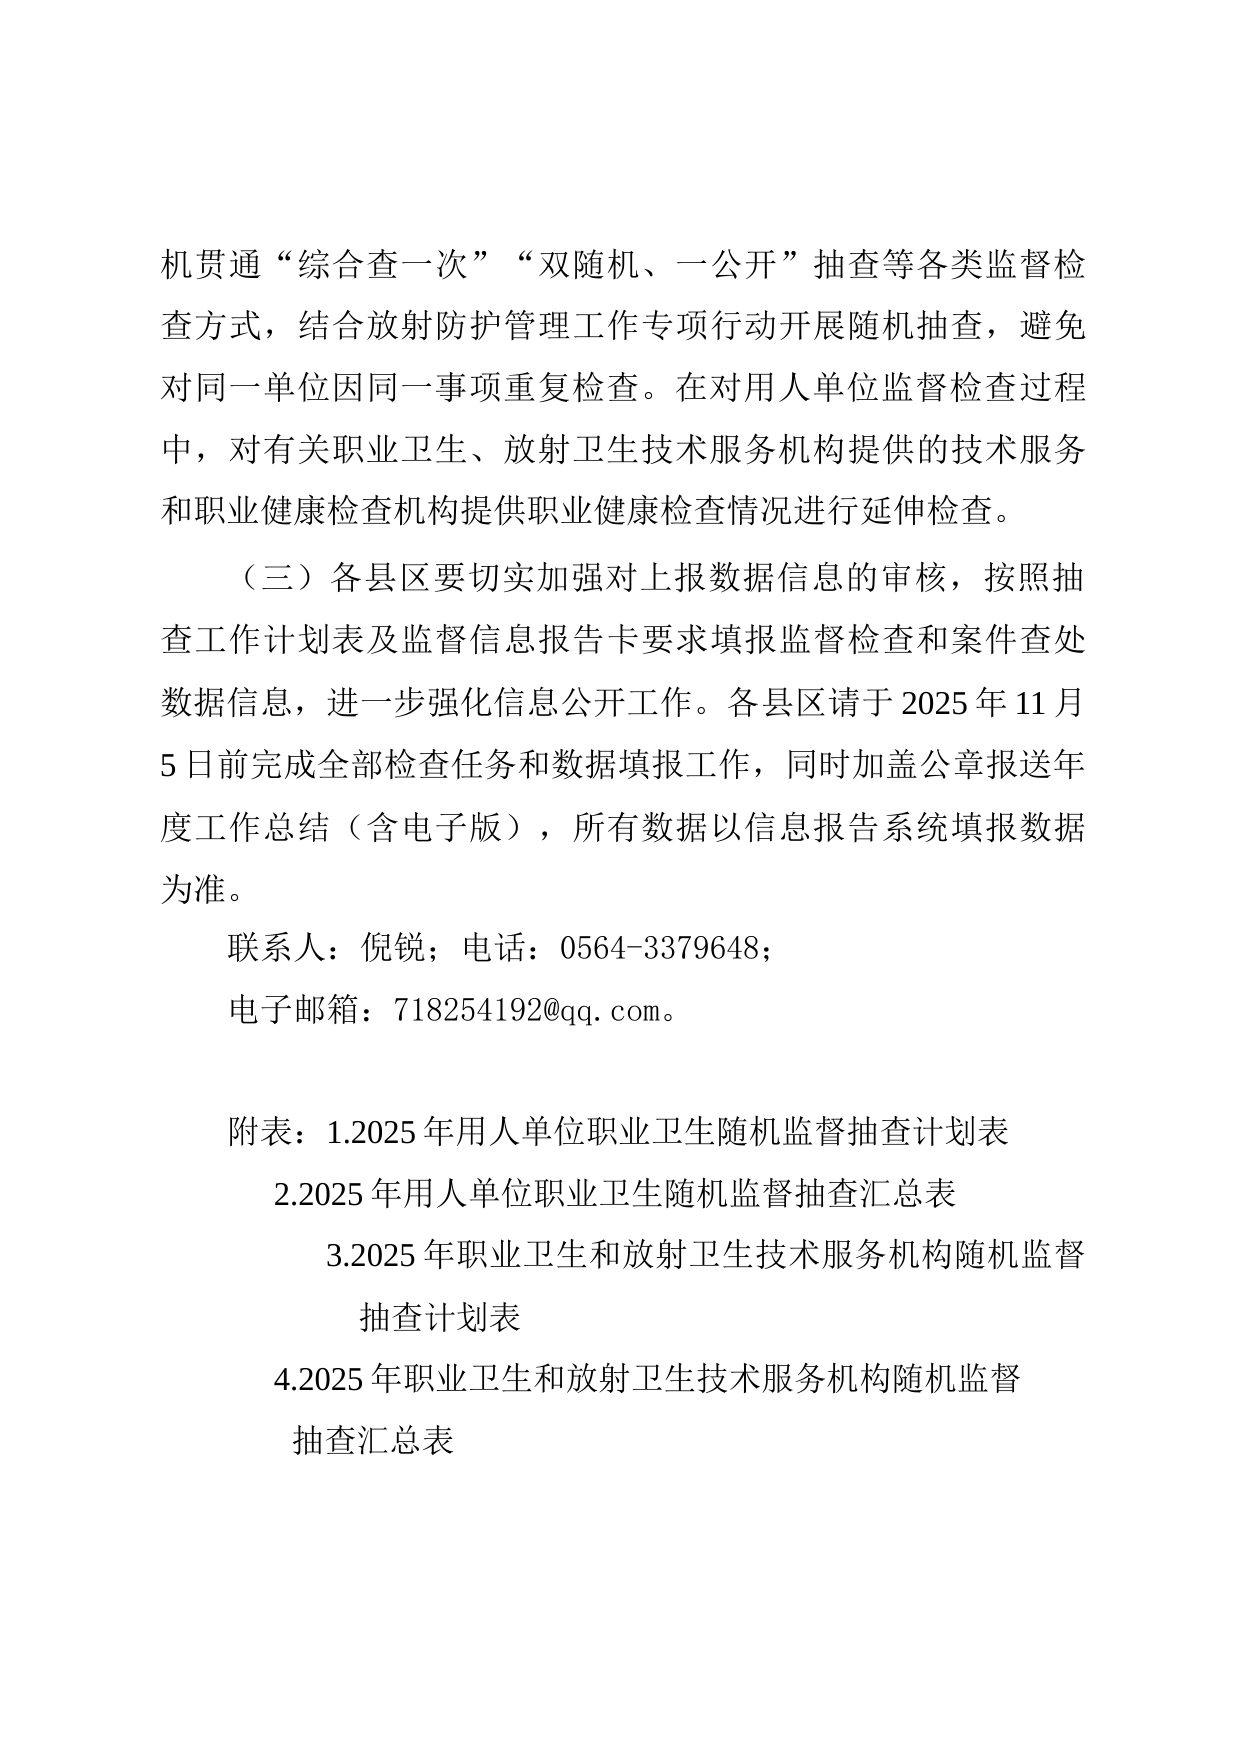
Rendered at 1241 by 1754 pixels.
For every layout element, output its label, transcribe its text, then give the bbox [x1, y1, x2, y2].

text 4.2025年职业卫生和放射卫生技术服务机构随机监督 [159, 1346, 1087, 1408]
text 联系人：倪锐；电话：0564-3379648； [159, 914, 1087, 976]
text 3.2025年职业卫生和放射卫生技术服务机构随机监督抽查计划表 [326, 1223, 1087, 1346]
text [159, 231, 1087, 539]
text （三）各县区要切实加强对上报数据信息的审核，按照抽查工作计划表及监督信息报告卡要求填报监督检查和案件查处数据信息，进一步强化信息公开工作。各县区请于2025年11月5日前完成全部检查任务和数据填报工作，同时加盖公章报送年度工作总结（含电子版），所有数据以信息报告系统填报数据为准。 [159, 539, 1087, 914]
text 电子邮箱：718254192@qq.com。 [159, 976, 1087, 1038]
text 附表：1.2025年用人单位职业卫生随机监督抽查计划表 [159, 1099, 1087, 1161]
text 2.2025年用人单位职业卫生随机监督抽查汇总表 [159, 1161, 1087, 1223]
text 抽查汇总表 [159, 1408, 1087, 1469]
